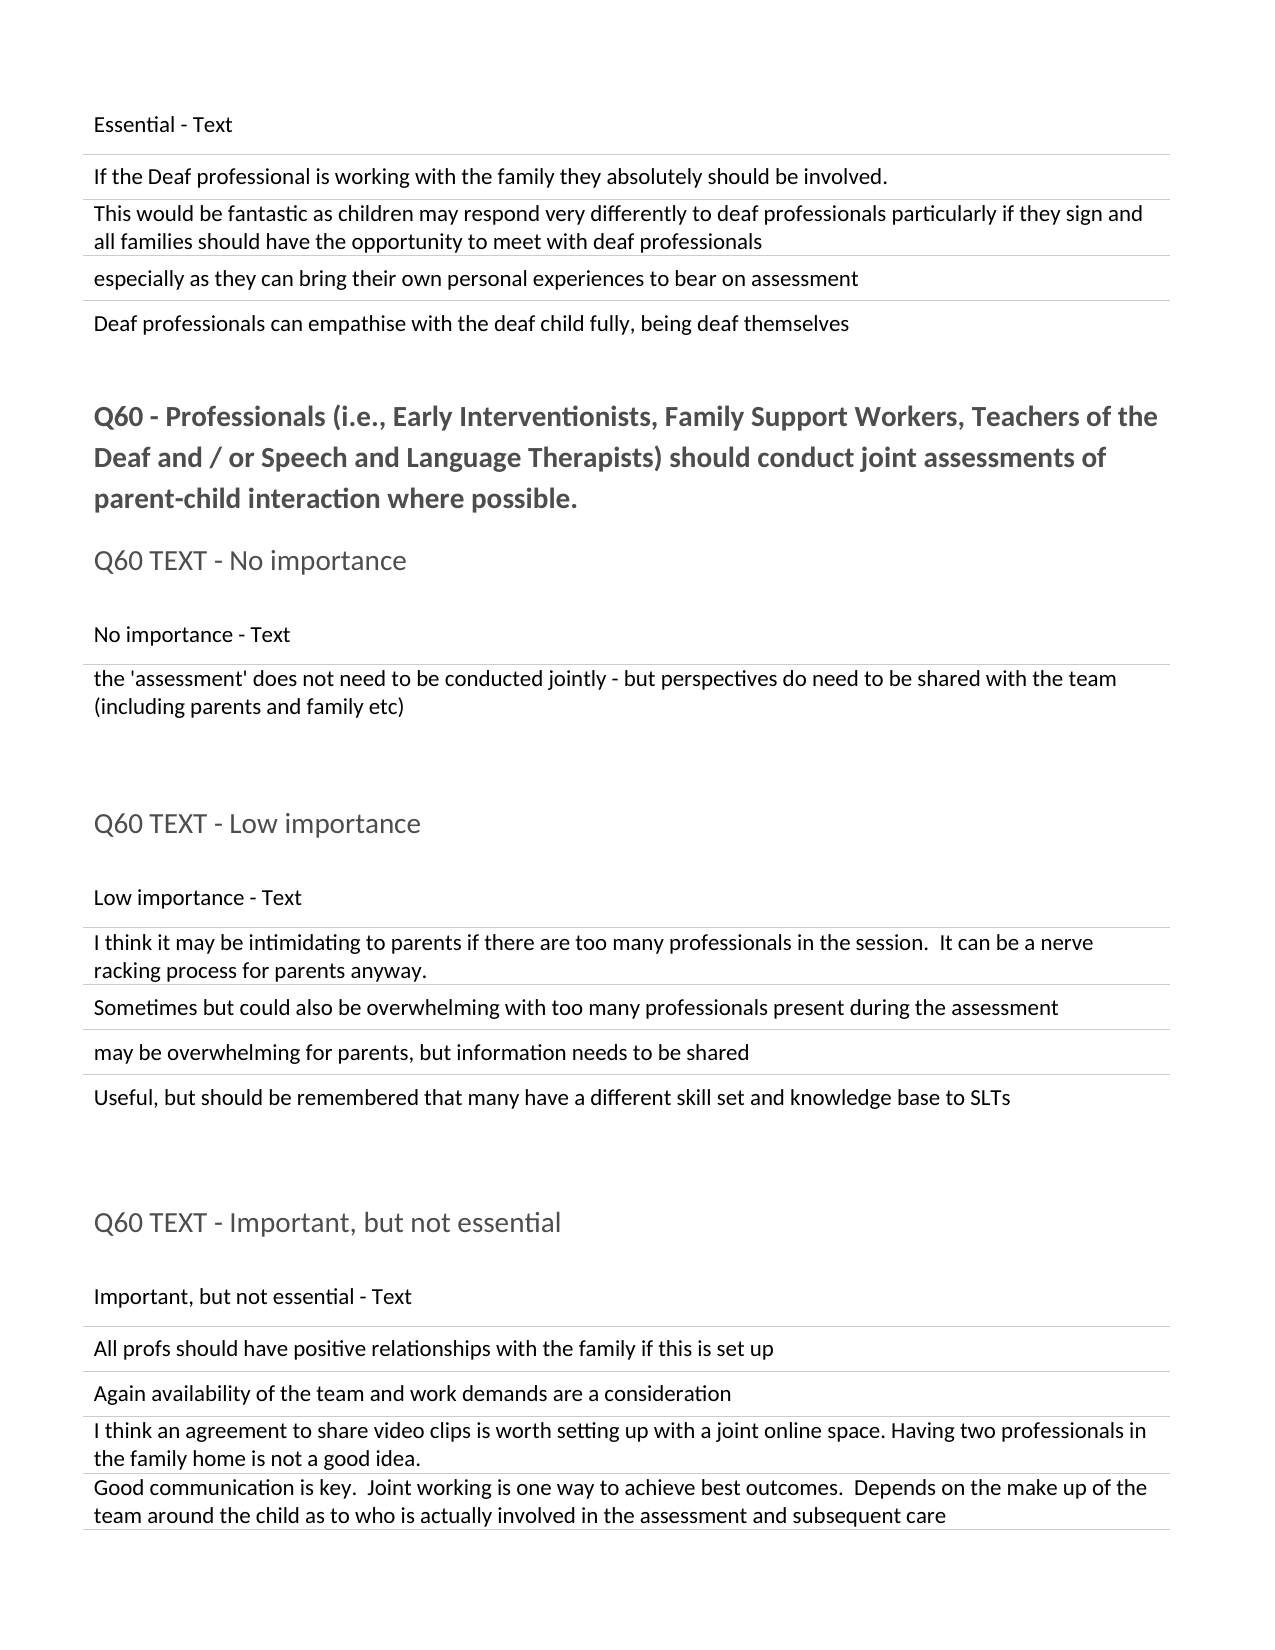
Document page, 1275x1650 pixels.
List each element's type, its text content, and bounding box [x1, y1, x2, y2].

table_cell All profs should have positive relationships with the family if this is set up [83, 1327, 1170, 1371]
table_cell the 'assessment' does not need to be conducted jointly - but perspectives do need to be shared with the team (including parents and family etc) [83, 665, 1170, 720]
table_cell I think it may be intimidating to parents if there are too many professionals in the session. It can be a nerve racking process for parents anyway. [83, 928, 1170, 984]
table_cell may be overwhelming for parents, but information needs to be shared [83, 1030, 1170, 1074]
text Q60 TEXT - No importance [94, 542, 1181, 578]
table_cell If the Deaf professional is working with the family they absolutely should be involved. [83, 155, 1170, 199]
table_cell Sometimes but could also be overwhelming with too many professionals present during the assessment [83, 985, 1170, 1029]
table_cell This would be fantastic as children may respond very differently to deaf professionals particularly if they sign and all families should have the opportunity to meet with deaf professionals [83, 200, 1170, 255]
table_header Essential - Text [83, 94, 1170, 154]
table_cell I think an agreement to share video clips is worth setting up with a joint online space. Having two professionals in the family home is not a good idea. [83, 1417, 1170, 1472]
table_header Important, but not essential - Text [83, 1266, 1170, 1326]
table_cell especially as they can bring their own personal experiences to bear on assessment [83, 256, 1170, 300]
table_cell Useful, but should be remembered that many have a different skill set and knowledge base to SLTs [83, 1075, 1170, 1119]
text Q60 TEXT - Low importance [94, 806, 1181, 841]
text Q60 - Professionals (i.e., Early Interventionists, Family Support Workers, Teachers of the Deaf and / or Speech and Language Therapists) should conduct joint assessments of parent-child interaction where possible. [94, 398, 1181, 516]
table_cell Deaf professionals can empathise with the deaf child fully, being deaf themselves [83, 301, 1170, 345]
text Q60 TEXT - Important, but not essential [94, 1204, 1181, 1240]
table_header Low importance - Text [83, 867, 1170, 927]
table_cell Again availability of the team and work demands are a consideration [83, 1372, 1170, 1416]
table_header No importance - Text [83, 604, 1170, 664]
table_cell Good communication is key. Joint working is one way to achieve best outcomes. Depends on the make up of the team around the child as to who is actually involved in the assessment and subsequent care [83, 1474, 1170, 1529]
